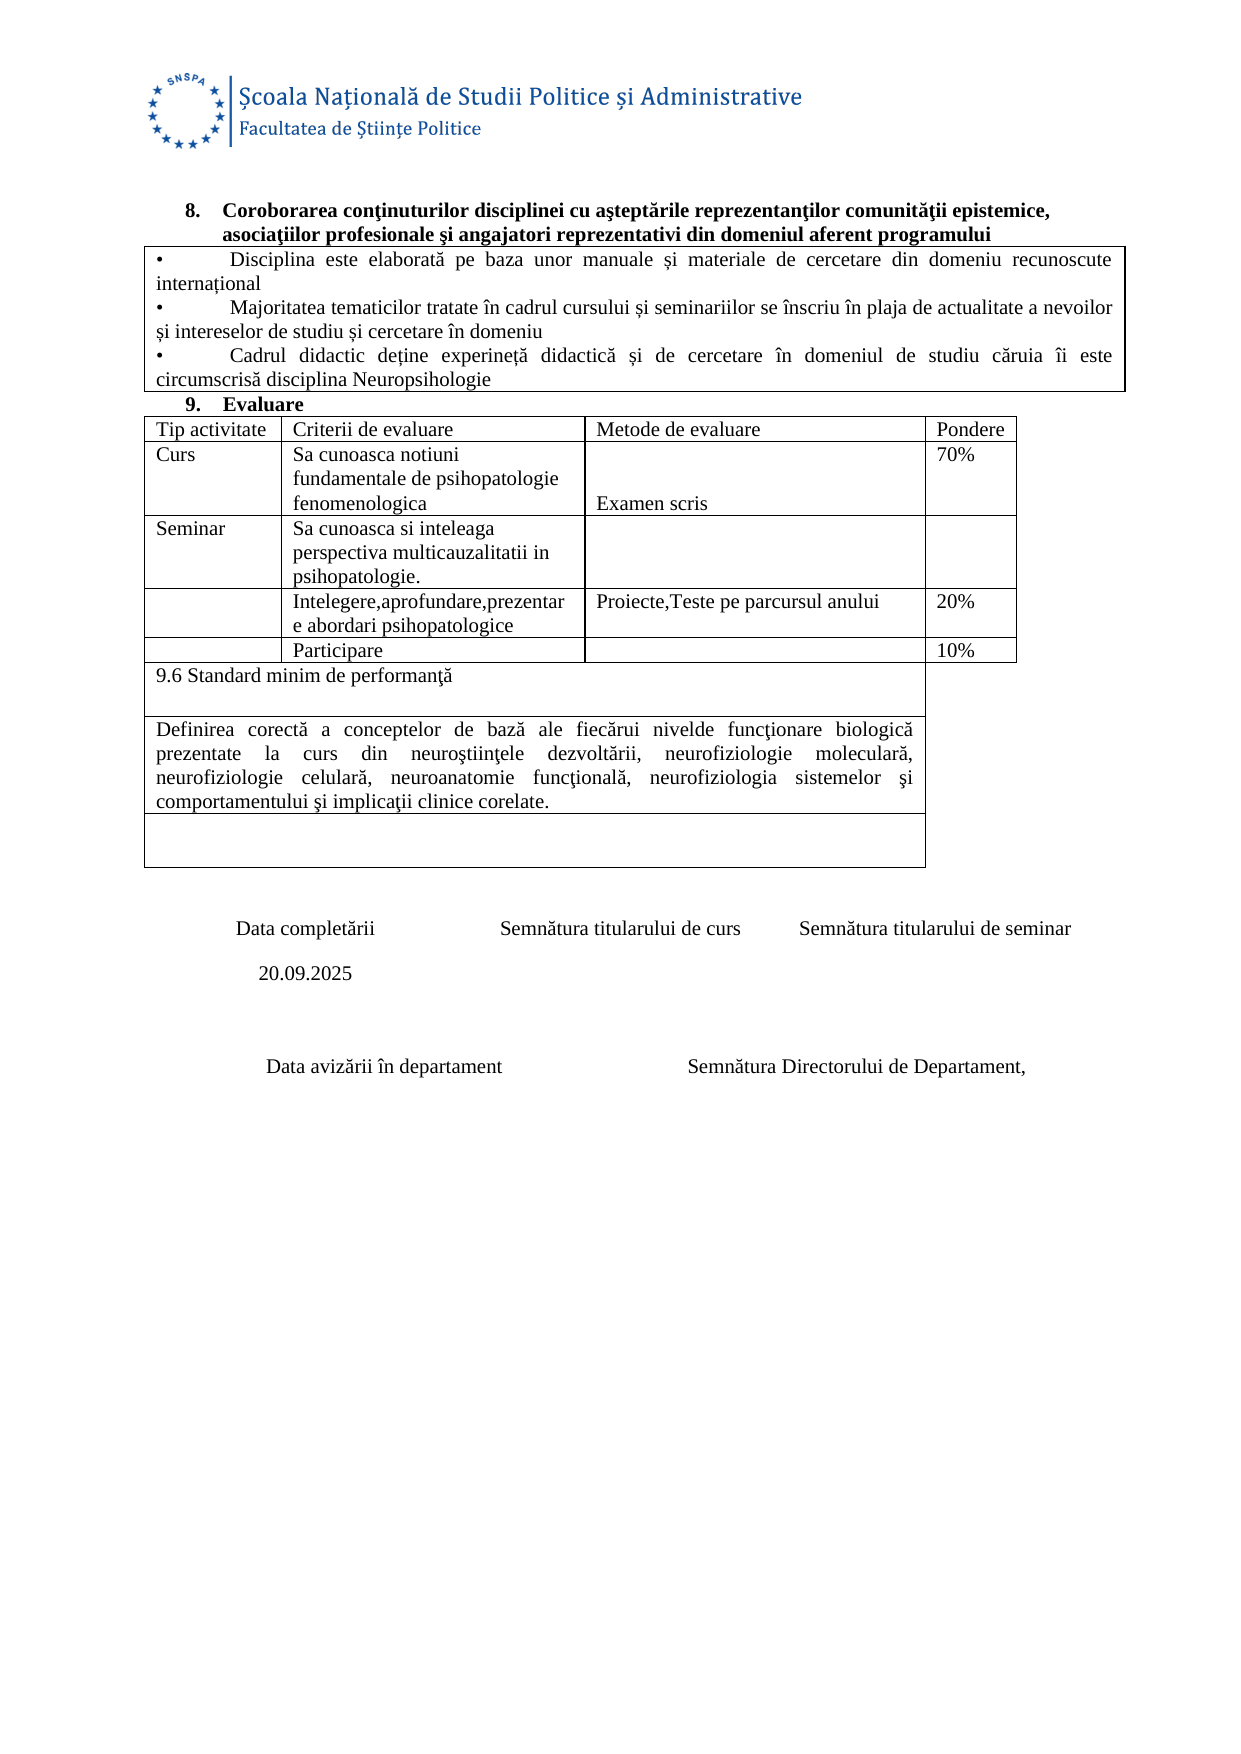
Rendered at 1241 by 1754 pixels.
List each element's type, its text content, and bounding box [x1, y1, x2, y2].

table_cell [586, 638, 925, 662]
table_cell Data avizării în departament [147, 1055, 621, 1144]
table_cell Participare [282, 638, 584, 662]
table_header Criterii de evaluare [282, 417, 584, 441]
table_cell [586, 516, 925, 588]
table_cell [926, 516, 1016, 588]
table_cell [145, 638, 281, 662]
table_cell Sa cunoasca notiuni fundamentale de psihopatologie fenomenologica [282, 442, 584, 515]
list Coroborarea conţinuturilor disciplinei cu aşteptările reprezentanţilor comunităţii epistemice, asociaţiilor profesionale şi angajatori reprezentativi din domeniul aferent programului [185, 197, 1093, 246]
table_cell Definirea corectă a conceptelor de bază ale fiecărui nivelde funcţionare biologică prezentate la curs din neuroştiinţele dezvoltării, neurofiziologie moleculară, neurofiziologie celulară, neuroanatomie funcţională, neurofiziologia sistemelor şi comportamentului şi implicaţii clinice corelate. [145, 717, 925, 813]
table_cell 10% [926, 638, 1016, 662]
table_header Data completării 20.09.2025 [147, 916, 463, 1054]
table_header Tip activitate [145, 417, 281, 441]
table_cell Intelegere,aprofundare,prezentare abordari psihopatologice [282, 589, 584, 637]
table_cell 70% [926, 442, 1016, 515]
table_cell [145, 814, 925, 867]
table_cell Proiecte,Teste pe parcursul anului [586, 589, 925, 637]
table_cell [145, 589, 281, 637]
picture [147, 73, 803, 149]
table_header Pondere [926, 417, 1016, 441]
table_cell 9.6 Standard minim de performanţă [145, 663, 925, 716]
table_cell Curs [145, 442, 281, 515]
table_cell Sa cunoasca si inteleaga perspectiva multicauzalitatii in psihopatologie. [282, 516, 584, 588]
table_header Metode de evaluare [586, 417, 925, 441]
table_cell Semnătura Directorului de Departament, [621, 1055, 1093, 1144]
table_cell 20% [926, 589, 1016, 637]
table_header Semnătura titularului de curs [463, 916, 777, 1054]
table_cell Seminar [145, 516, 281, 588]
table_header Semnătura titularului de seminar [778, 916, 1093, 1054]
table_header • Disciplina este elaborată pe baza unor manuale și materiale de cercetare din domeniu recunoscute internațional • Majoritatea tematicilor tratate în cadrul cursului și seminariilor se înscriu în plaja de actualitate a nevoilor și intereselor de studiu și cercetare în domeniu • Cadrul didactic deține experineță didactică și de cercetare în domeniul de studiu căruia îi este circumscrisă disciplina Neuropsihologie [145, 247, 1124, 391]
list Evaluare [185, 392, 1093, 416]
table_cell Examen scris [586, 442, 925, 515]
